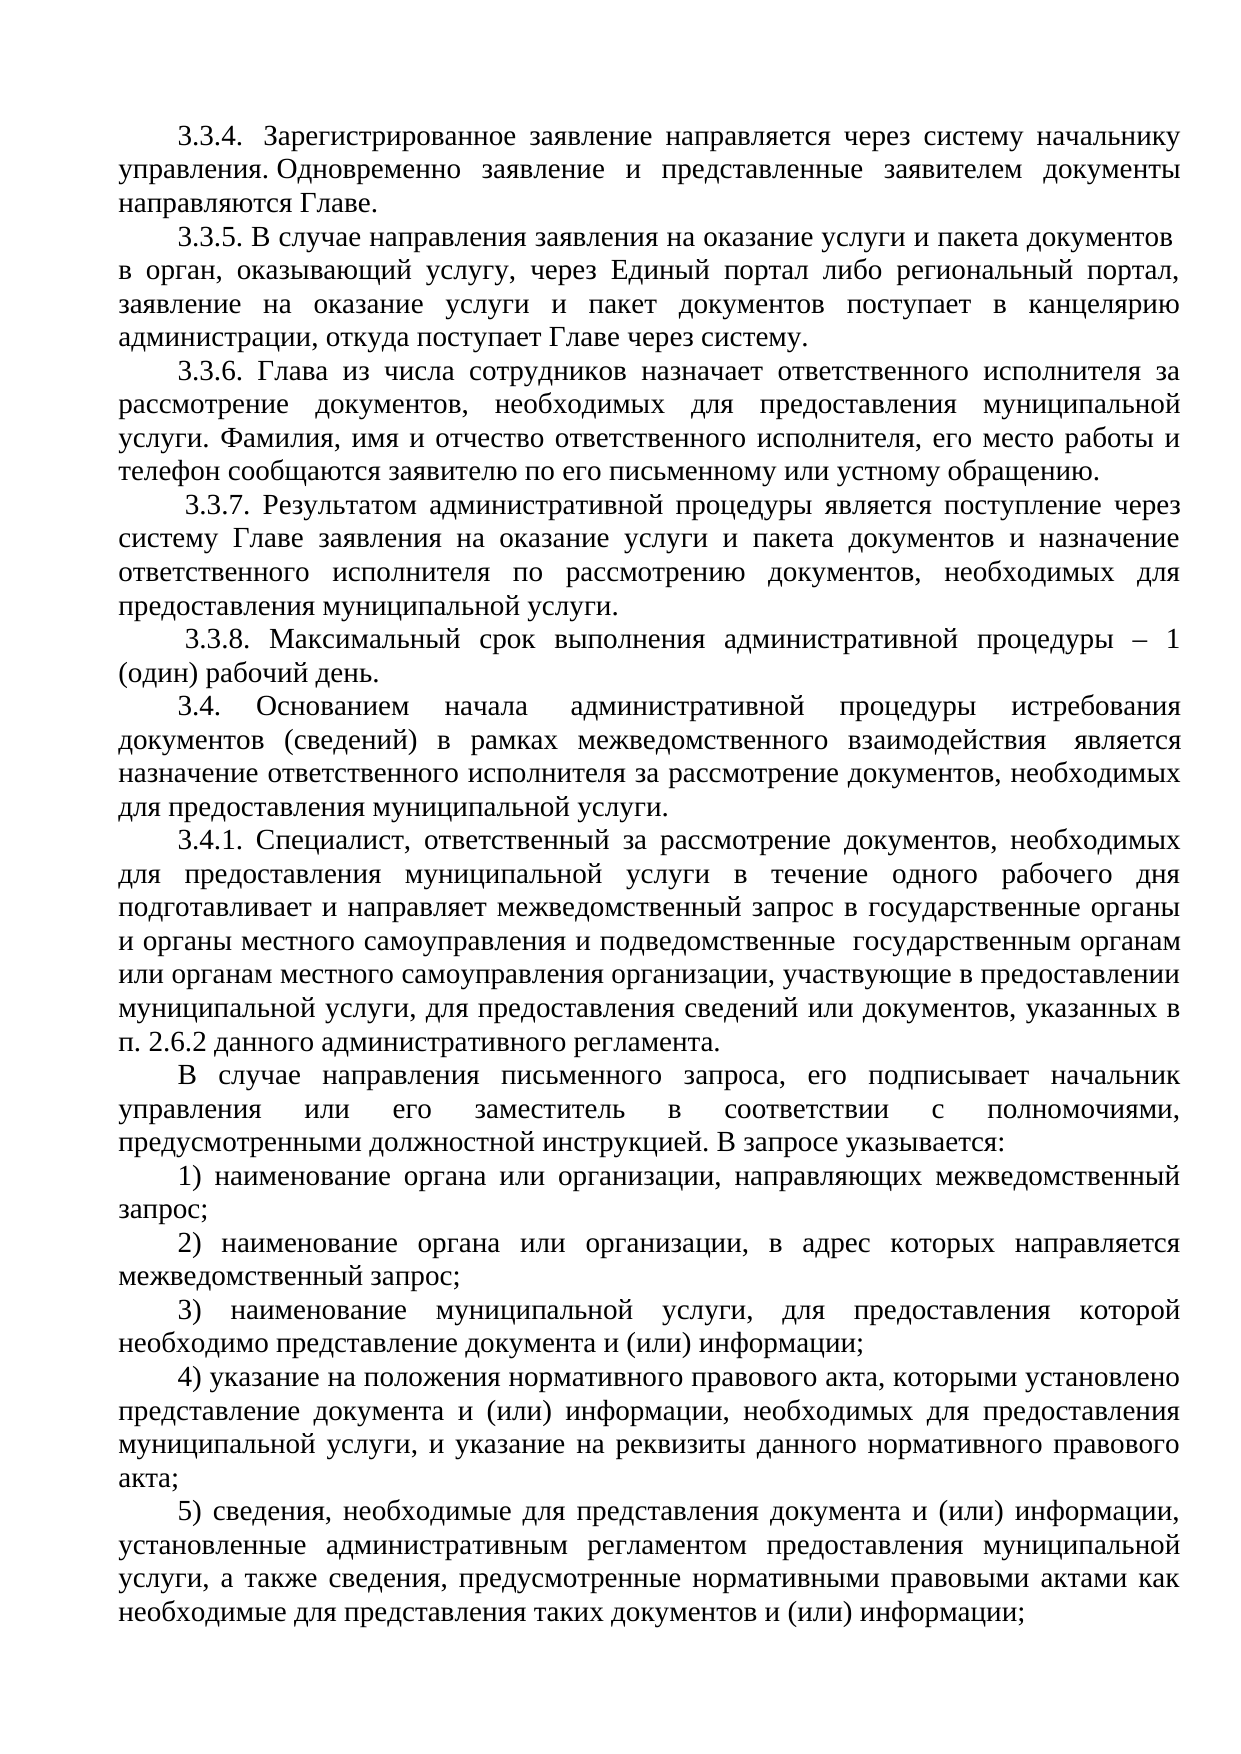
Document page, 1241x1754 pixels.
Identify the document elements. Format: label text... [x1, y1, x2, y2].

text 3.3.5. В случае направления заявления на оказание услуги и пакета документов в орган, оказывающий услугу, через Единый портал либо региональный портал, заявление на оказание услуги и пакет документов поступает в канцелярию администрации, откуда поступает Главе через систему. [118, 219, 1181, 353]
text 3.3.6. Глава из числа сотрудников назначает ответственного исполнителя за рассмотрение документов, необходимых для предоставления муниципальной услуги. Фамилия, имя и отчество ответственного исполнителя, его место работы и телефон сообщаются заявителю по его письменному или устному обращению. [118, 353, 1181, 487]
text 4) указание на положения нормативного правового акта, которыми установлено представление документа и (или) информации, необходимых для предоставления муниципальной услуги, и указание на реквизиты данного нормативного правового акта; [118, 1359, 1181, 1493]
text 3.4. Основанием начала административной процедуры истребования документов (сведений) в рамках межведомственного взаимодействия является назначение ответственного исполнителя за рассмотрение документов, необходимых для предоставления муниципальной услуги. [118, 688, 1181, 822]
text 3.3.4. Зарегистрированное заявление направляется через систему начальнику управления. Одновременно заявление и представленные заявителем документы направляются Главе. [118, 118, 1181, 219]
text 3.4.1. Специалист, ответственный за рассмотрение документов, необходимых для предоставления муниципальной услуги в течение одного рабочего дня подготавливает и направляет межведомственный запрос в государственные органы и органы местного самоуправления и подведомственные государственным органам или органам местного самоуправления организации, участвующие в предоставлении муниципальной услуги, для предоставления сведений или документов, указанных в п. 2.6.2 данного административного регламента. [118, 822, 1181, 1057]
text 3.3.7. Результатом административной процедуры является поступление через систему Главе заявления на оказание услуги и пакета документов и назначение ответственного исполнителя по рассмотрению документов, необходимых для предоставления муниципальной услуги. [118, 487, 1181, 621]
text 5) сведения, необходимые для представления документа и (или) информации, установленные административным регламентом предоставления муниципальной услуги, а также сведения, предусмотренные нормативными правовыми актами как необходимые для представления таких документов и (или) информации; [118, 1493, 1181, 1627]
text 1) наименование органа или организации, направляющих межведомственный запрос; [118, 1158, 1181, 1225]
text 3) наименование муниципальной услуги, для предоставления которой необходимо представление документа и (или) информации; [118, 1292, 1181, 1359]
text 3.3.8. Максимальный срок выполнения административной процедуры – 1 (один) рабочий день. [118, 621, 1181, 688]
text В случае направления письменного запроса, его подписывает начальник управления или его заместитель в соответствии с полномочиями, предусмотренными должностной инструкцией. В запросе указывается: [118, 1057, 1181, 1158]
text 2) наименование органа или организации, в адрес которых направляется межведомственный запрос; [118, 1225, 1181, 1292]
